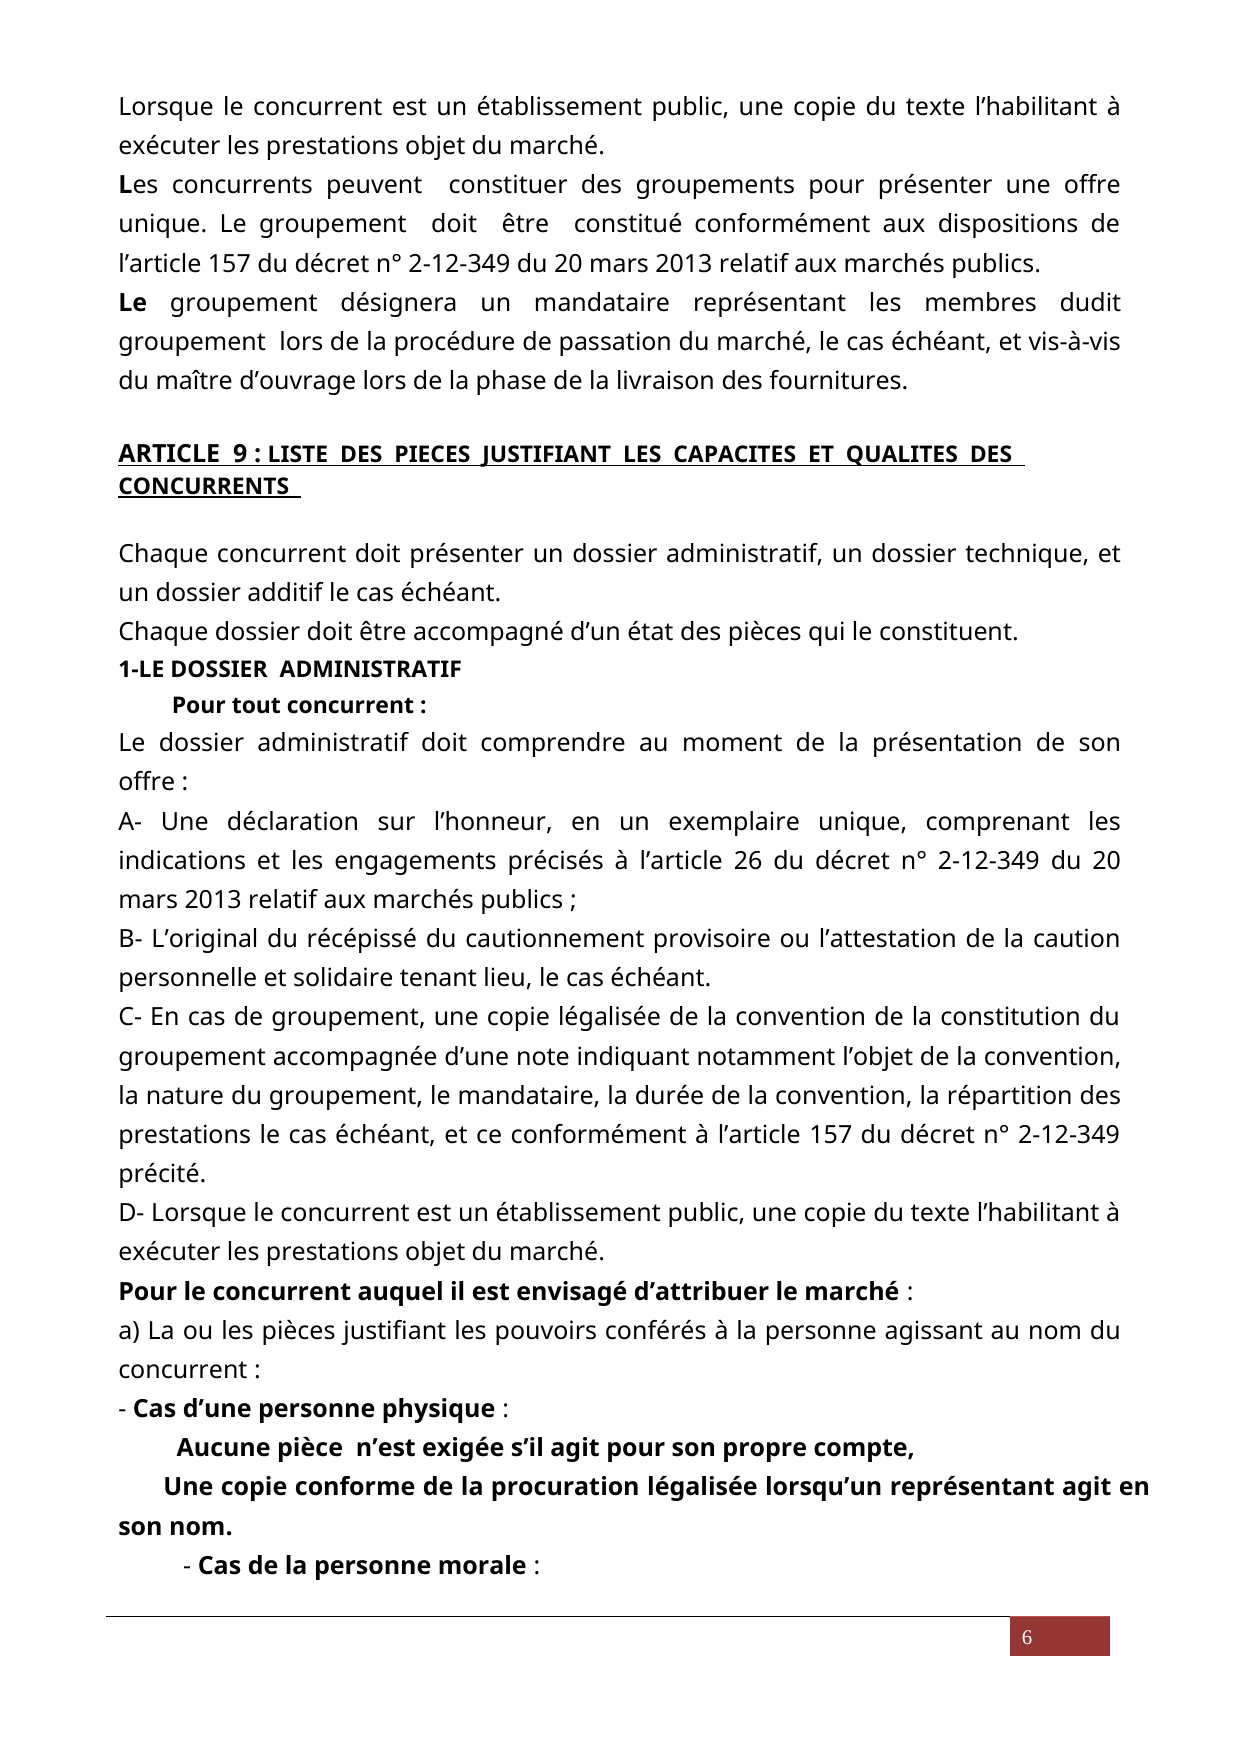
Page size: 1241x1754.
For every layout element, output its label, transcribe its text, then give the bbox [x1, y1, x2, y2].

text ARTICLE 9 : LISTE DES PIECES JUSTIFIANT LES CAPACITES ET QUALITES DES CONCURRENTS [118, 436, 1122, 501]
text Aucune pièce n’est exigée s’il agit pour son propre compte, [118, 1430, 1122, 1464]
text a) La ou les pièces justifiant les pouvoirs conférés à la personne agissant au nom du concurrent : [118, 1312, 1122, 1386]
text Les concurrents peuvent constituer des groupements pour présenter une offre unique. Le groupement doit être constitué conformément aux dispositions de l’article 157 du décret n° 2-12-349 du 20 mars 2013 relatif aux marchés publics. [118, 167, 1122, 279]
text B- L’original du récépissé du cautionnement provisoire ou l’attestation de la caution personnelle et solidaire tenant lieu, le cas échéant. [118, 921, 1122, 994]
text Chaque dossier doit être accompagné d’un état des pièces qui le constituent. [118, 614, 1122, 648]
text Le dossier administratif doit comprendre au moment de la présentation de son offre : [118, 725, 1122, 798]
text Pour tout concurrent : [118, 689, 1122, 720]
text - Cas d’une personne physique : [118, 1391, 1122, 1425]
text C- En cas de groupement, une copie légalisée de la convention de la constitution du groupement accompagnée d’une note indiquant notamment l’objet de la convention, la nature du groupement, le mandataire, la durée de la convention, la répartition des prestations le cas échéant, et ce conformément à l’article 157 du décret n° 2-12-349 précité. [118, 999, 1122, 1190]
text Chaque concurrent doit présenter un dossier administratif, un dossier technique, et un dossier additif le cas échéant. [118, 535, 1122, 609]
text Pour le concurrent auquel il est envisagé d’attribuer le marché : [118, 1273, 1122, 1307]
text Lorsque le concurrent est un établissement public, une copie du texte l’habilitant à exécuter les prestations objet du marché. [118, 89, 1122, 162]
text - Cas de la personne morale : [118, 1547, 1122, 1581]
text D- Lorsque le concurrent est un établissement public, une copie du texte l’habilitant à exécuter les prestations objet du marché. [118, 1195, 1122, 1268]
text Le groupement désignera un mandataire représentant les membres dudit groupement lors de la procédure de passation du marché, le cas échéant, et vis-à-vis du maître d’ouvrage lors de la phase de la livraison des fournitures. [118, 284, 1122, 397]
text A- Une déclaration sur l’honneur, en un exemplaire unique, comprenant les indications et les engagements précisés à l’article 26 du décret n° 2-12-349 du 20 mars 2013 relatif aux marchés publics ; [118, 803, 1122, 916]
text Une copie conforme de la procuration légalisée lorsqu’un représentant agit en son nom. [118, 1469, 1152, 1542]
text 1-LE DOSSIER ADMINISTRATIF [118, 653, 1122, 684]
